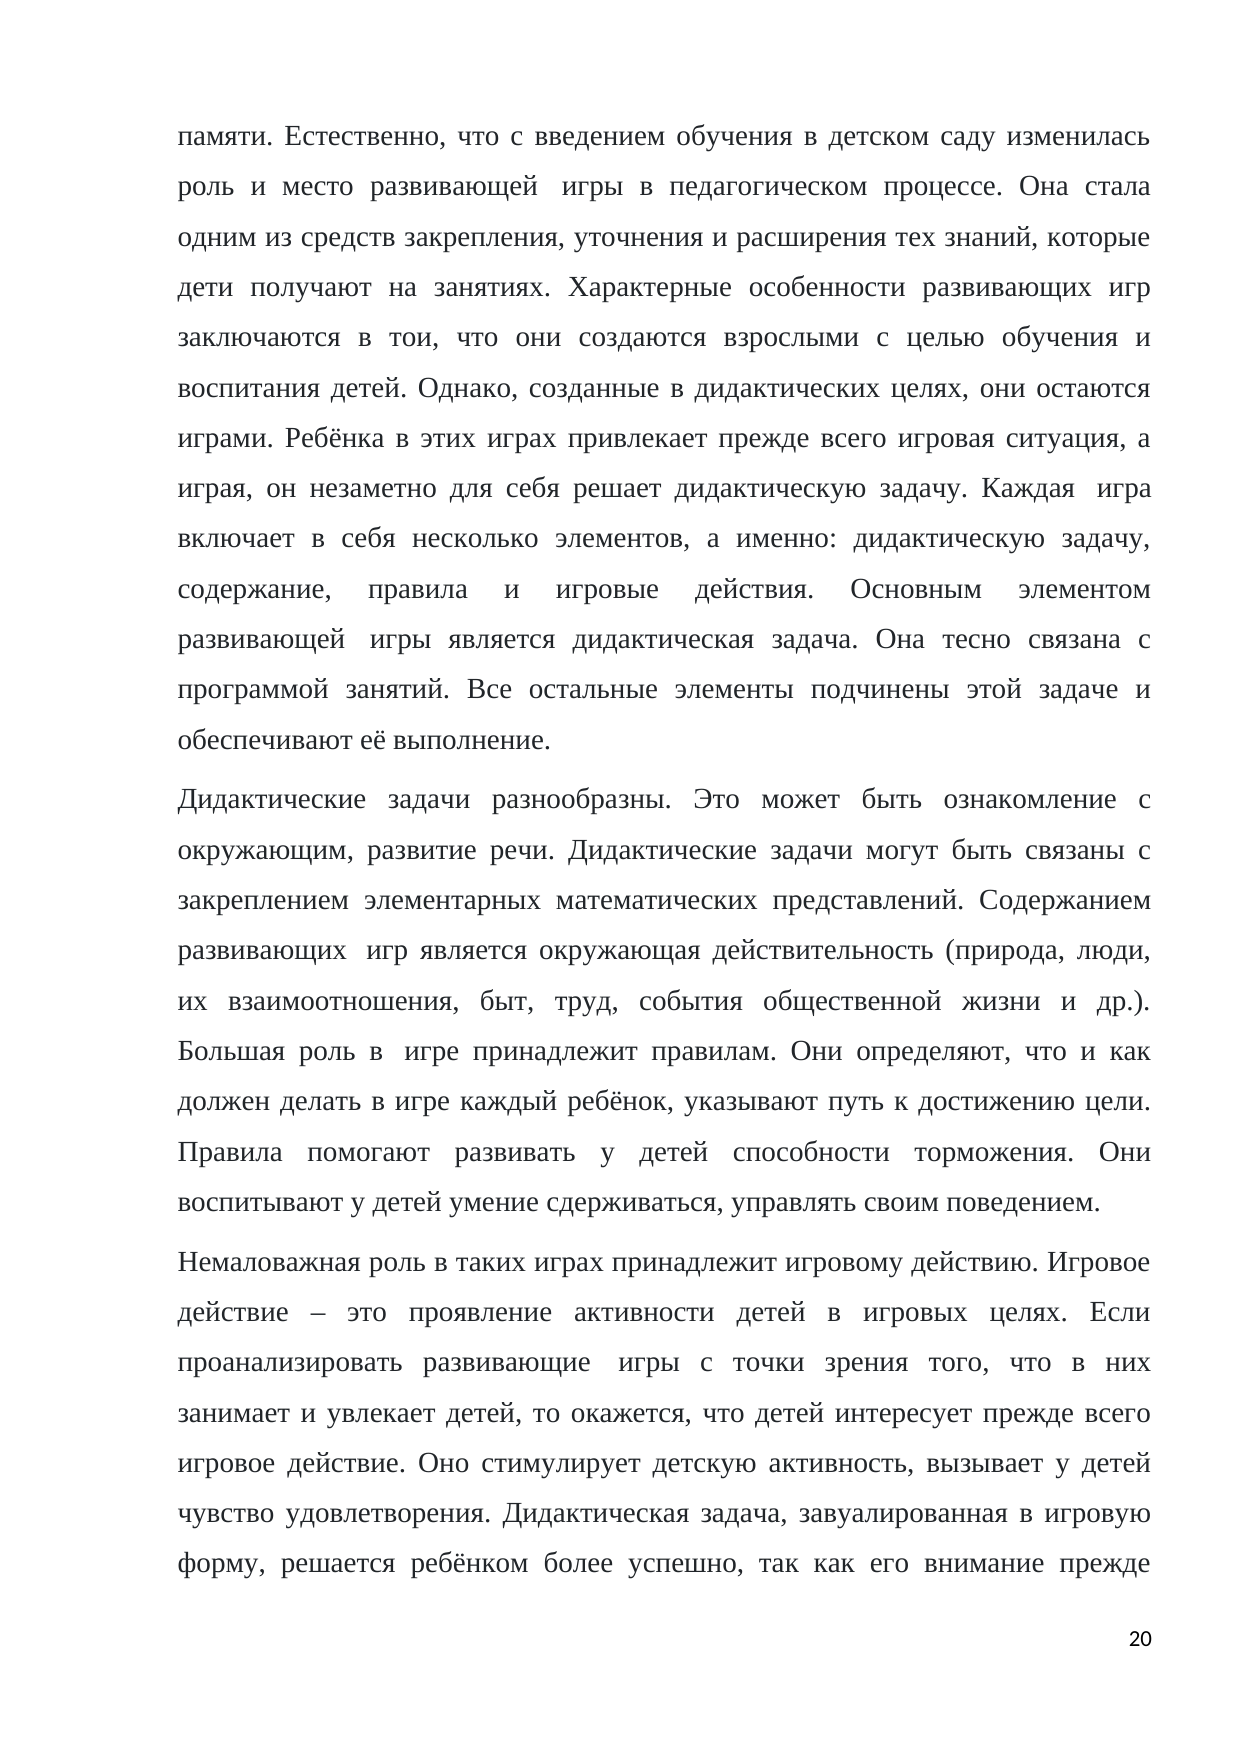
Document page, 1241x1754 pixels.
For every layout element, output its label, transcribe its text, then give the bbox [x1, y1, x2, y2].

text Дидактические задачи разнообразны. Это может быть ознакомление с окружающим, развитие речи. Дидактические задачи могут быть связаны с закреплением элементарных математических представлений. Содержанием развивающих игр является окружающая действительность (природа, люди, их взаимоотношения, быт, труд, события общественной жизни и др.). Большая роль в игре принадлежит правилам. Они определяют, что и как должен делать в игре каждый ребёнок, указывают путь к достижению цели. Правила помогают развивать у детей способности торможения. Они воспитывают у детей умение сдерживаться, управлять своим поведением. [177, 782, 1152, 1218]
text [177, 118, 1152, 755]
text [177, 1244, 1152, 1579]
